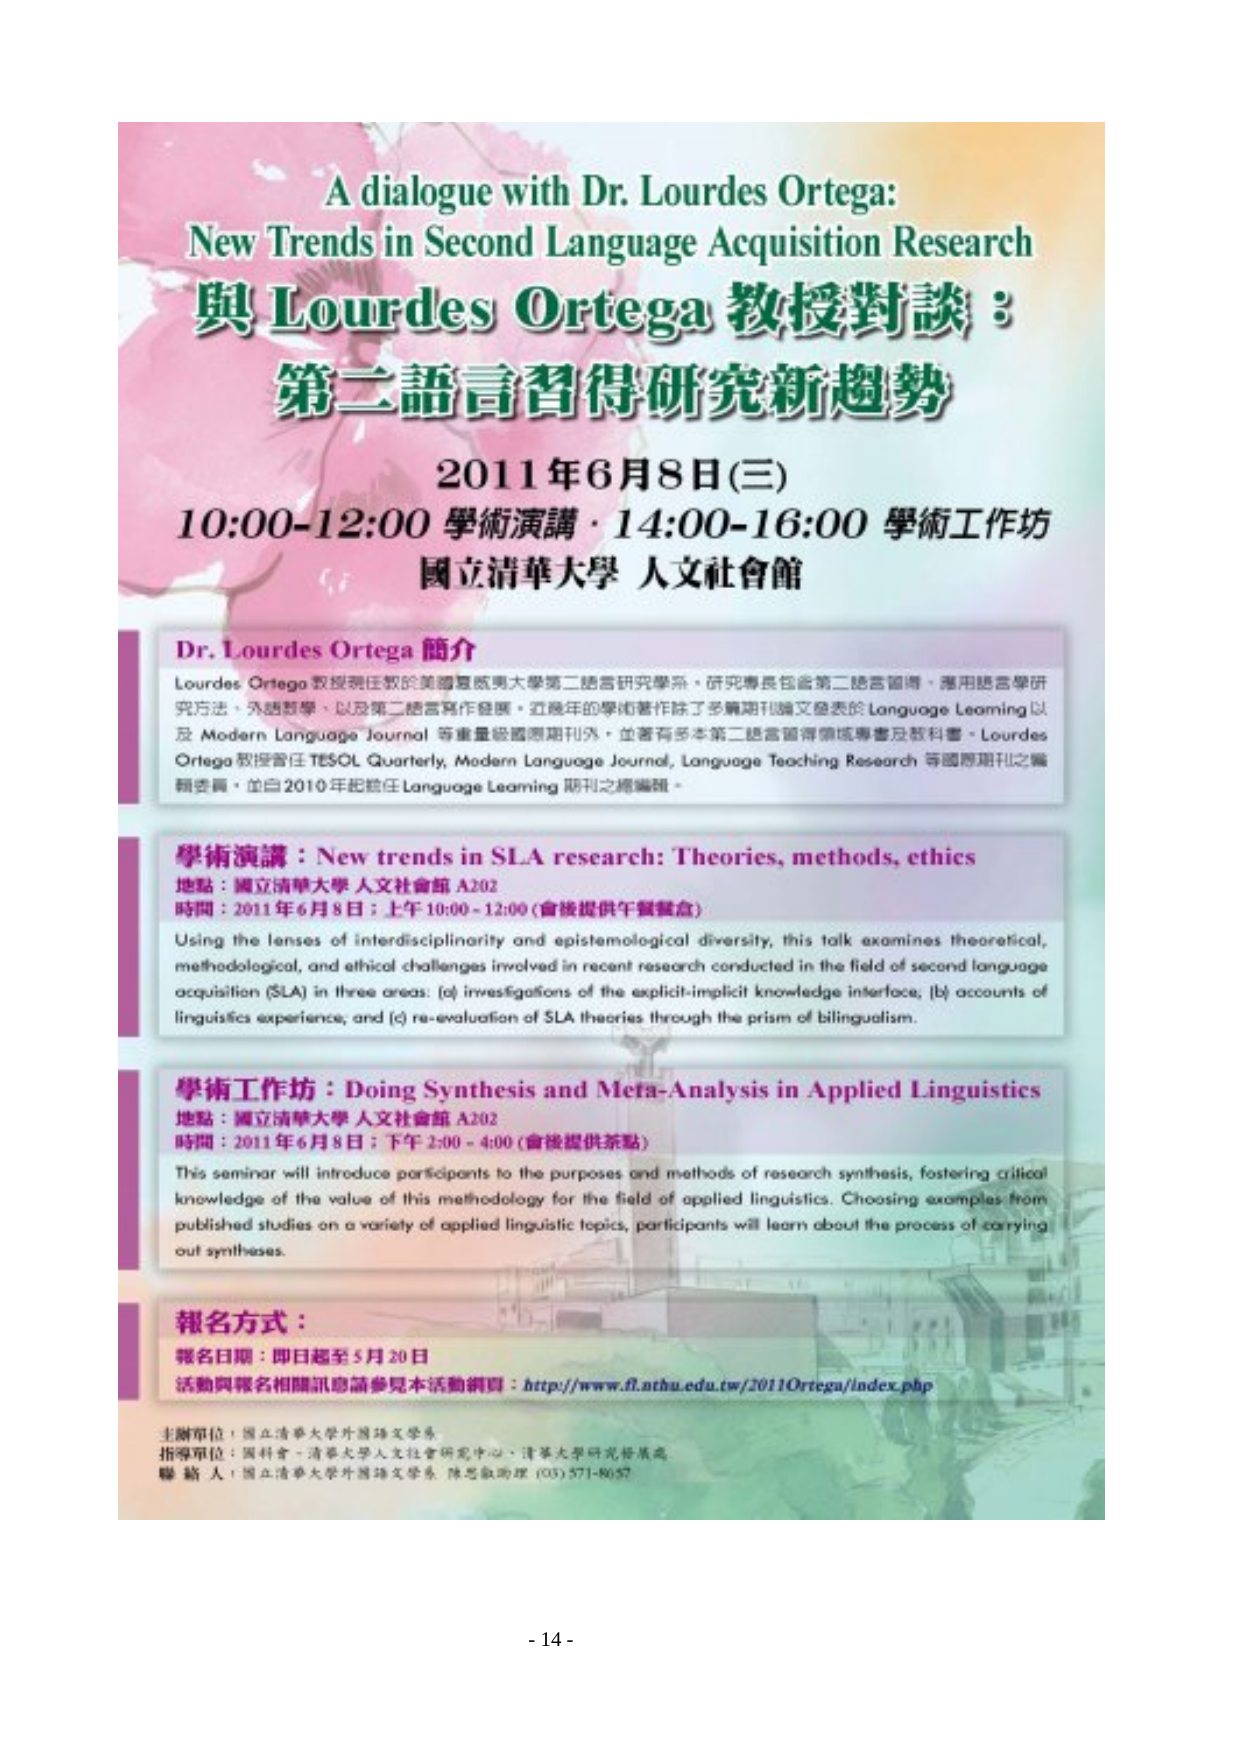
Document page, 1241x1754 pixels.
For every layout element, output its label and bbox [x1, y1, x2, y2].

picture [118, 122, 1105, 1520]
